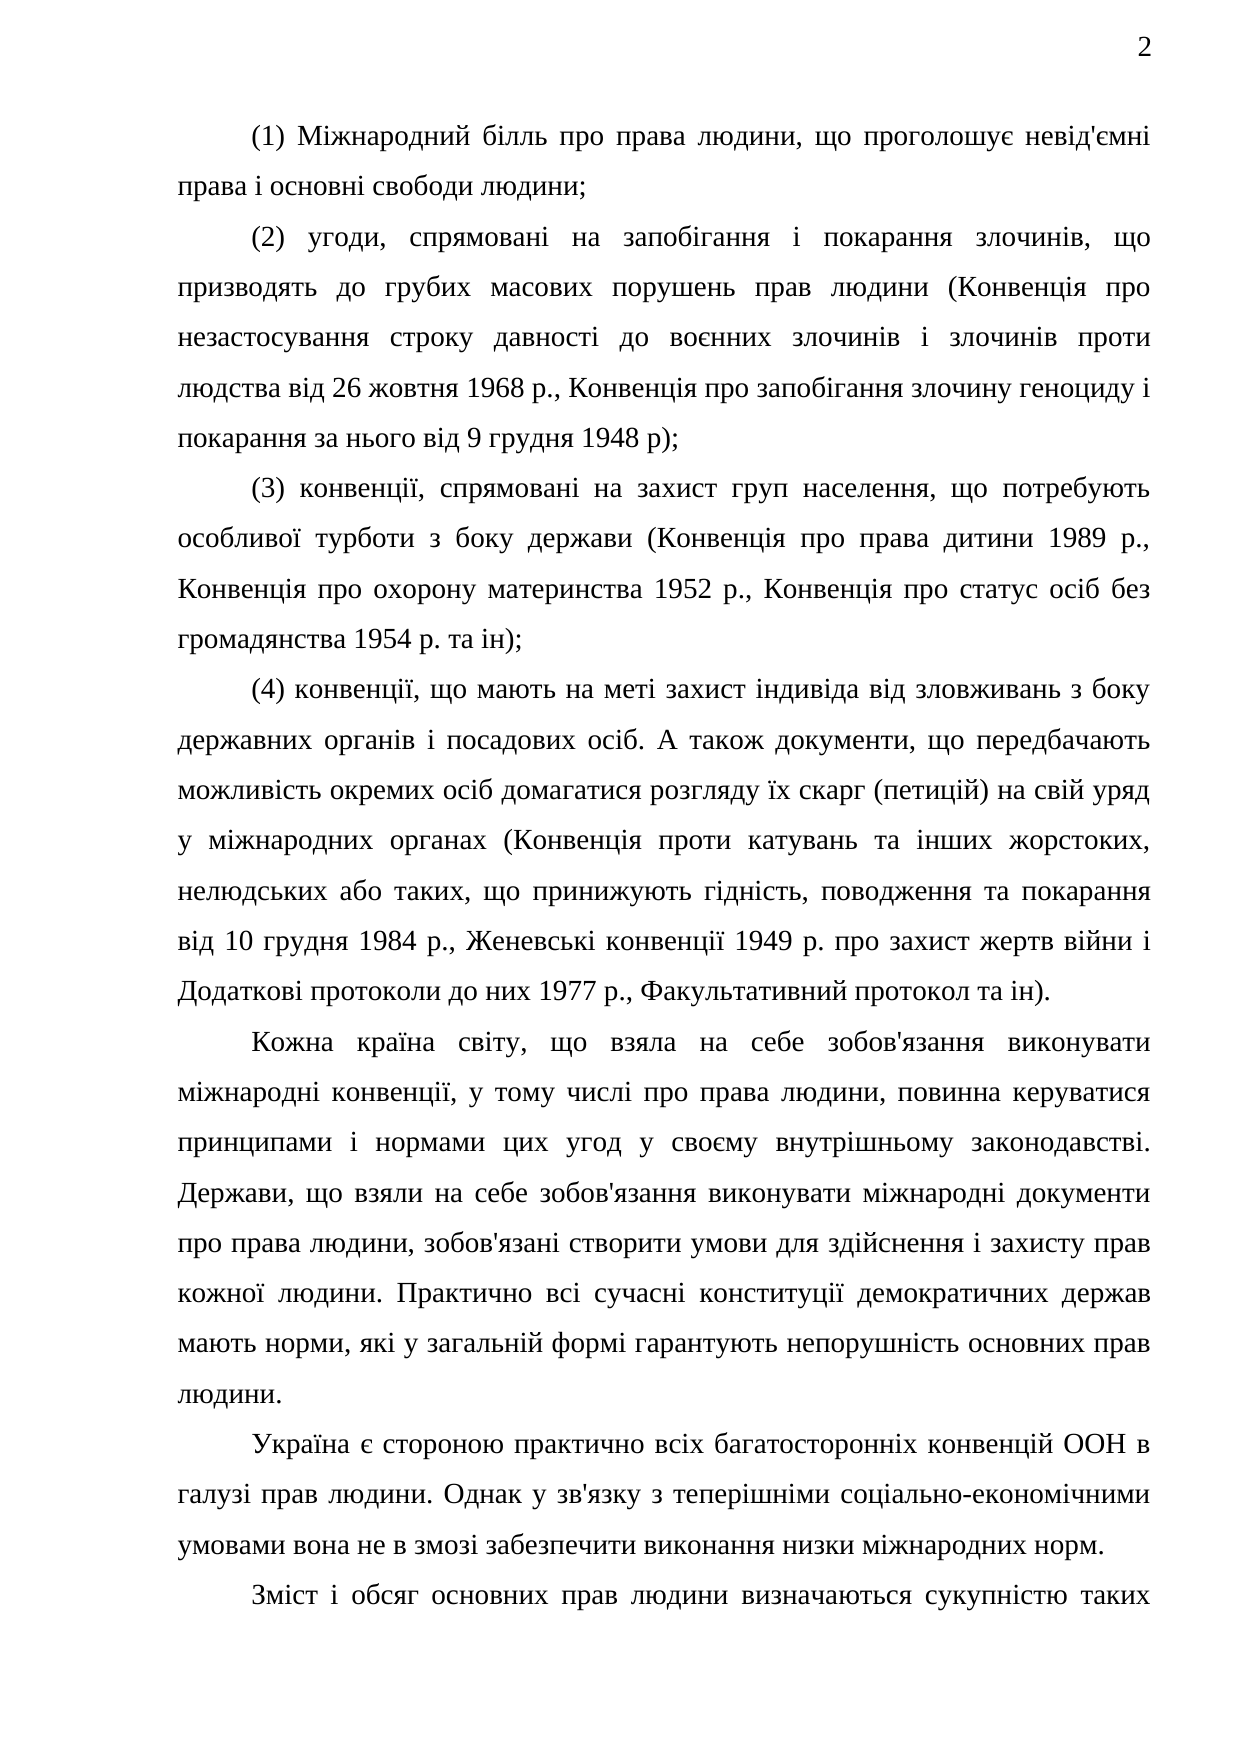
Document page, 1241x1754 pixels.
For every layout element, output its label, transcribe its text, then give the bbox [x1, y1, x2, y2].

text Кожна країна світу, що взяла на себе зобов'язання виконувати міжнародні конвенції, у тому числі про права людини, повинна керуватися принципами і нормами цих угод у своєму внутрішньому законодавстві. Держави, що взяли на себе зобов'язання виконувати міжнародні документи про права людини, зобов'язані створити умови для здійснення і захисту прав кожної людини. Практично всі сучасні конституції демократичних держав мають норми, які у загальній формі гарантують непорушність основних прав людини. [177, 1024, 1152, 1409]
text (4) конвенції, що мають на меті захист індивіда від зловживань з боку державних органів і посадових осіб. А також документи, що передбачають можливість окремих осіб домагатися розгляду їх скарг (петицій) на свій уряд у міжнародних органах (Конвенція проти катувань та інших жорстоких, нелюдських або таких, що принижують гідність, поводження та покарання від 10 грудня 1984 p., Женевські конвенції 1949 р. про захист жертв війни і Додаткові протоколи до них 1977 p., Факультативний протокол та ін). [177, 672, 1152, 1007]
text Україна є стороною практично всіх багатосторонніх конвенцій ООН в галузі прав людини. Однак у зв'язку з теперішніми соціально-економічними умовами вона не в змозі забезпечити виконання низки міжнародних норм. [177, 1426, 1152, 1560]
text (3) конвенції, спрямовані на захист груп населення, що потребують особливої турботи з боку держави (Конвенція про права дитини 1989 p., Конвенція про охорону материнства 1952 p., Конвенція про статус осіб без громадянства 1954 р. та ін); [177, 470, 1152, 655]
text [177, 1577, 1152, 1611]
text (2) угоди, спрямовані на запобігання і покарання злочинів, що призводять до грубих масових порушень прав людини (Конвенція про незастосування строку давності до воєнних злочинів і злочинів проти людства від 26 жовтня 1968 p., Конвенція про запобігання злочину геноциду і покарання за нього від 9 грудня 1948 p); [177, 219, 1152, 453]
text (1) Міжнародний білль про права людини, що проголошує невід'ємні права і основні свободи людини; [177, 118, 1152, 202]
